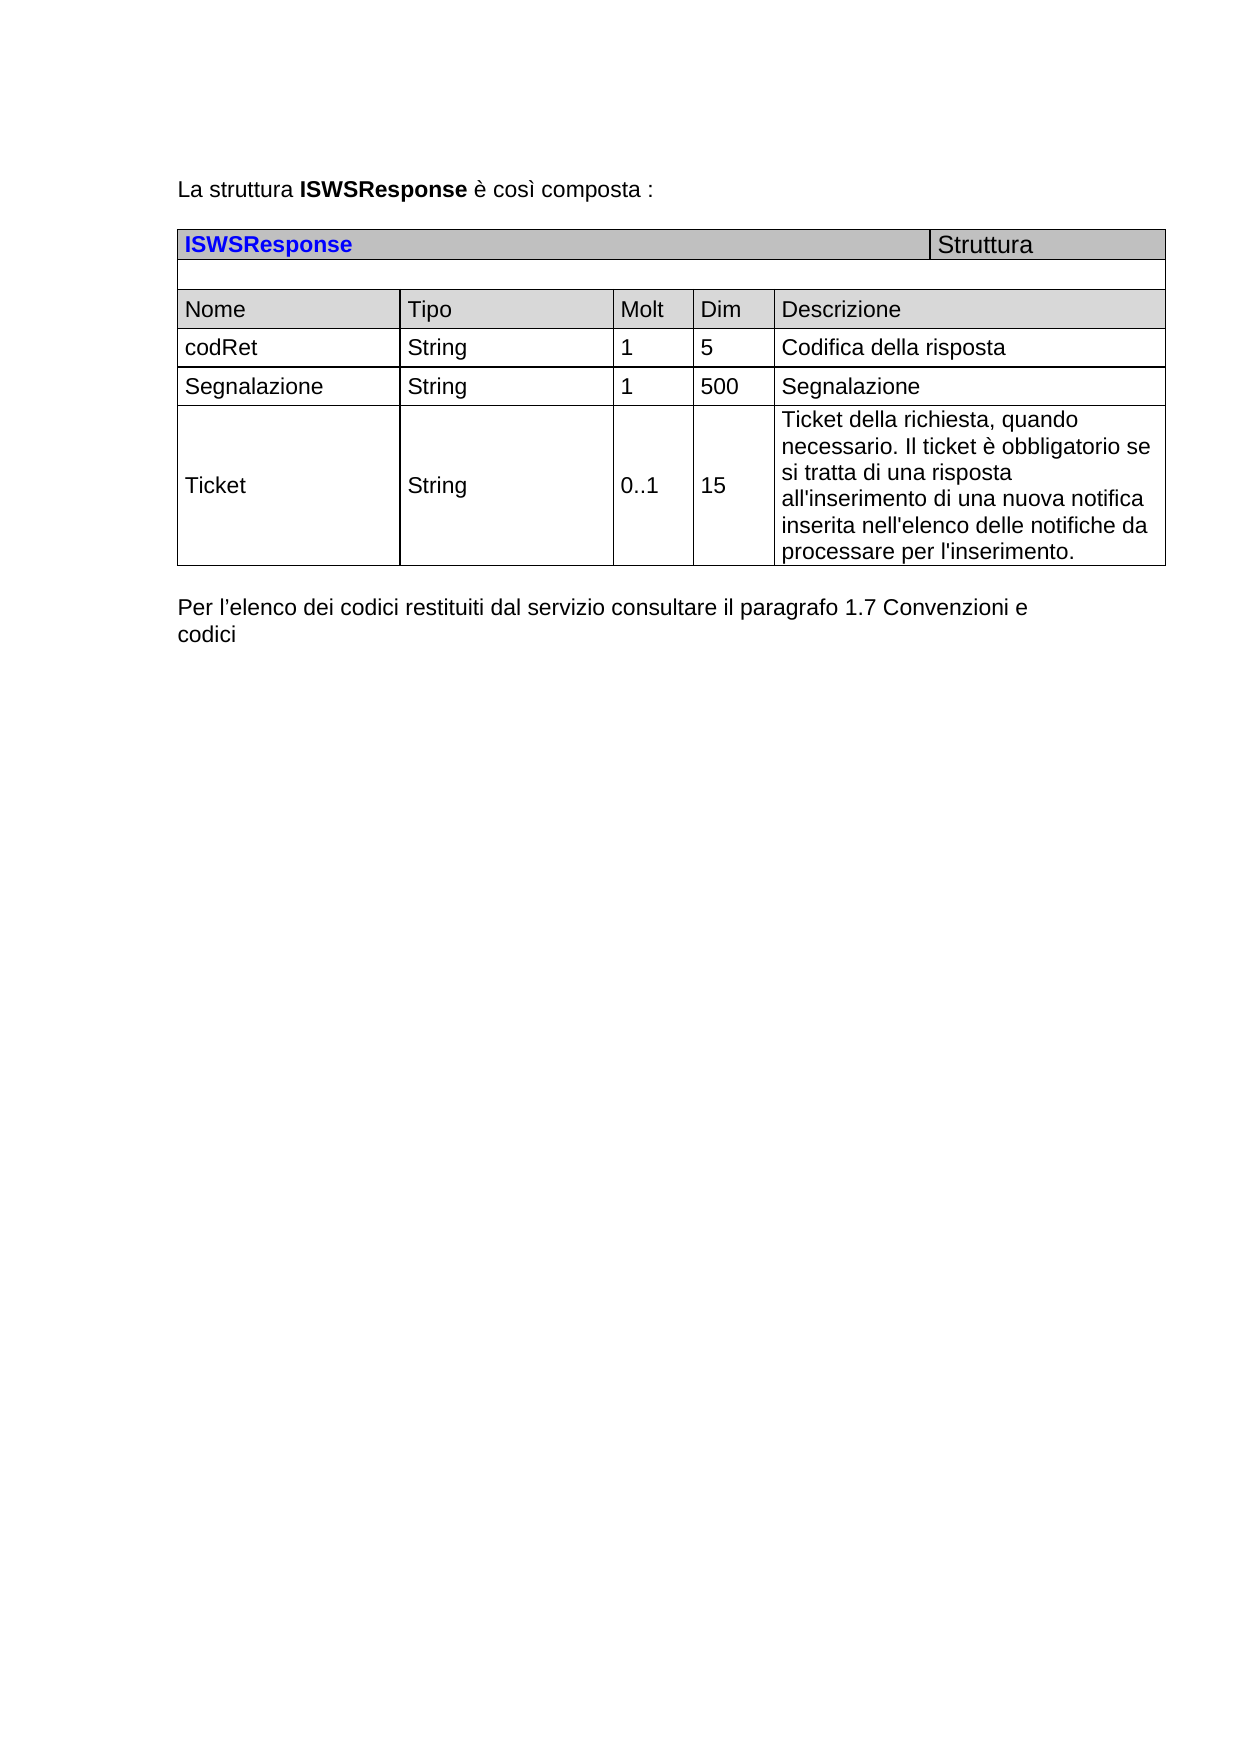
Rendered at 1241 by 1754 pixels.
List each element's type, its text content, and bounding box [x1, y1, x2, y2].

text Per l’elenco dei codici restituiti dal servizio consultare il paragrafo 1.7 Convenzioni e codici [177, 594, 1081, 647]
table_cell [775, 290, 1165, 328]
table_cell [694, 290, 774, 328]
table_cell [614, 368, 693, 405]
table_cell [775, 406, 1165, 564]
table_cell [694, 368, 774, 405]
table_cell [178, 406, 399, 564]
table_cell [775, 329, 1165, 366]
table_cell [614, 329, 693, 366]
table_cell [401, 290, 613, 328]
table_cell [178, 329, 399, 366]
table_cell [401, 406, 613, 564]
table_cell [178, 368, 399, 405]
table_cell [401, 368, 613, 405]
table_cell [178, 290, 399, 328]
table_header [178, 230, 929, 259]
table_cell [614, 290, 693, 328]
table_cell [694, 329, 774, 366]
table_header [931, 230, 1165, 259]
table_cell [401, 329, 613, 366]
text La struttura ISWSResponse è così composta : [177, 176, 1081, 203]
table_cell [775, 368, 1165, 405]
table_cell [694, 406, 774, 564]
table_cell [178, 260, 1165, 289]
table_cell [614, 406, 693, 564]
